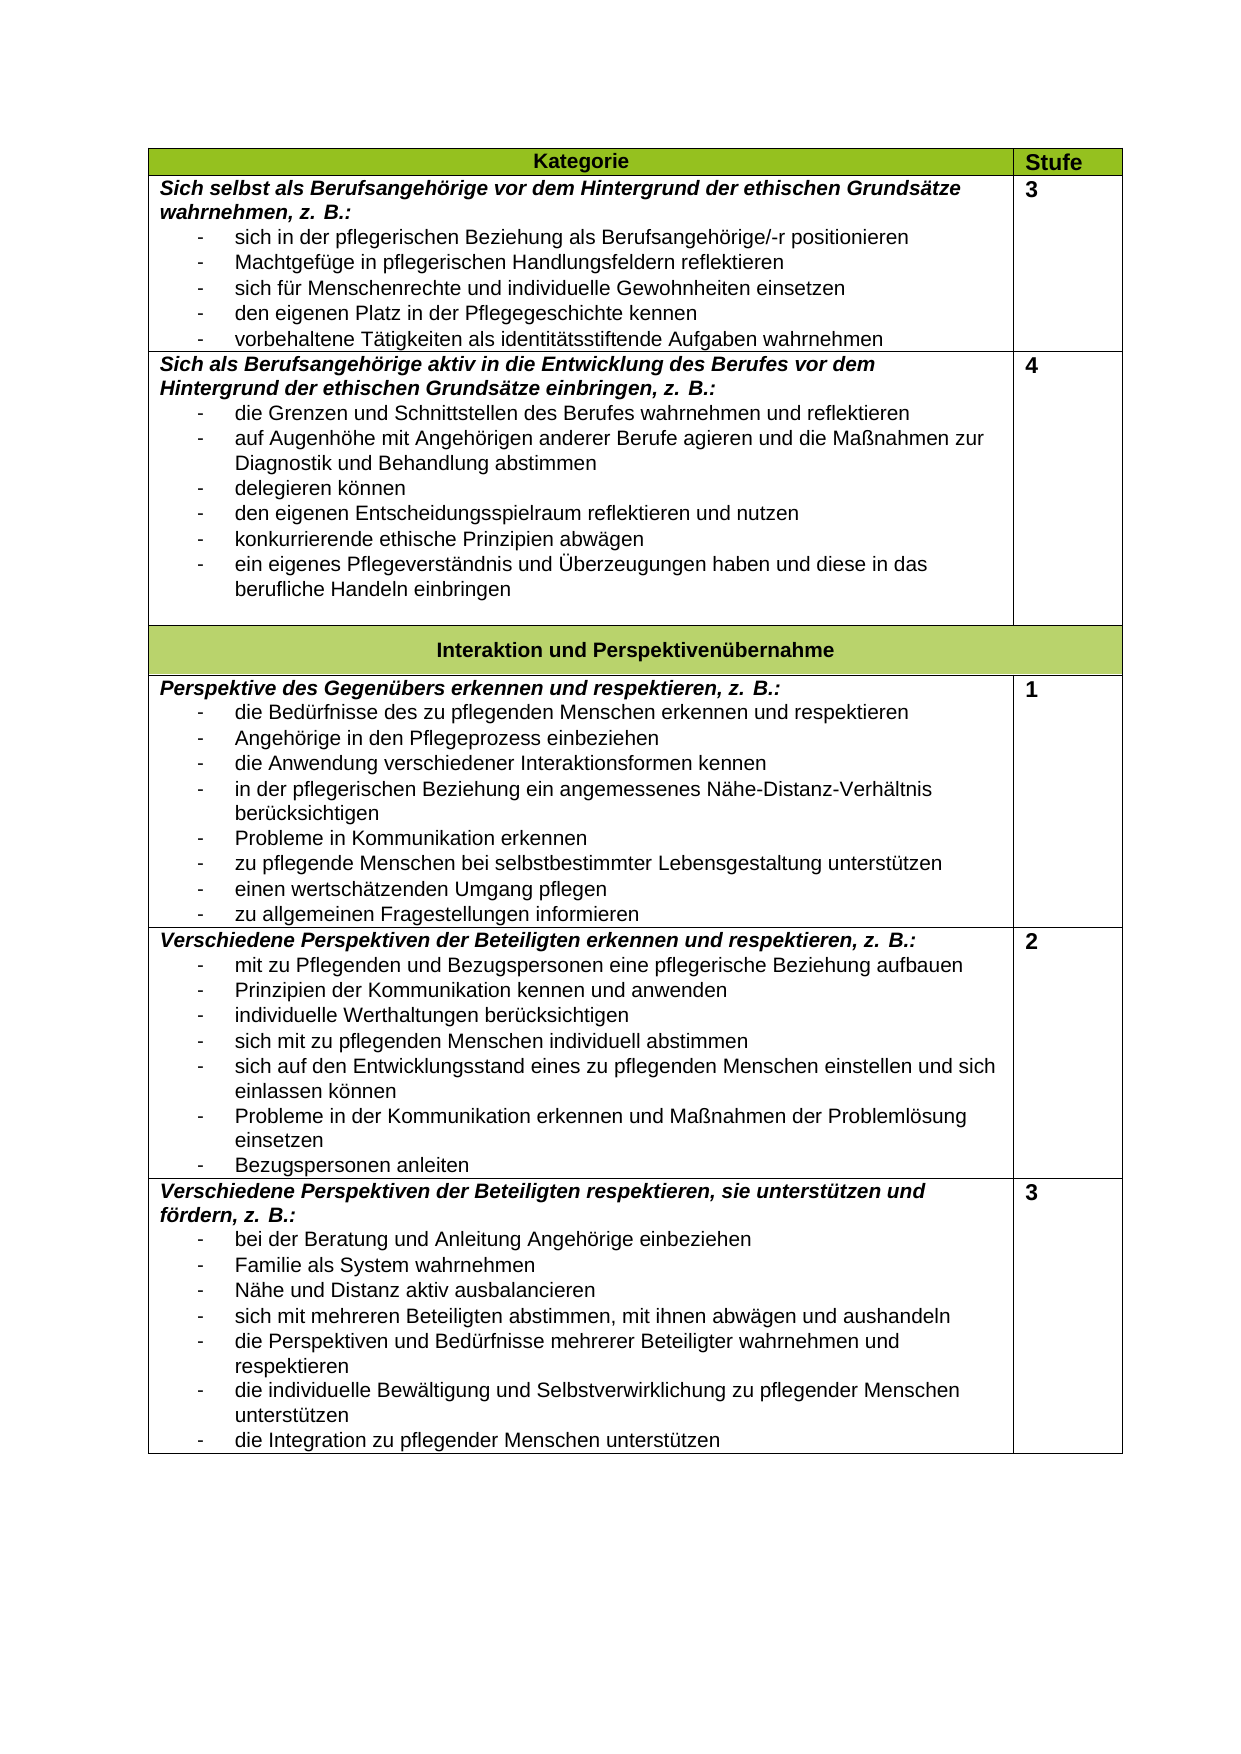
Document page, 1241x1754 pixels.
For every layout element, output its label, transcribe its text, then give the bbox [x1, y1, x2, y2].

table_cell Verschiedene Perspektiven der Beteiligten erkennen und respektieren, z. B.: mit zu Pflegenden und Bezugspersonen eine pflegerische Beziehung aufbauen Prinzipien der Kommunikation kennen und anwenden individuelle Werthaltungen berücksichtigen sich mit zu pflegenden Menschen individuell abstimmen sich auf den Entwicklungsstand eines zu pflegenden Menschen einstellen und sich einlassen können Probleme in der Kommunikation erkennen und Maßnahmen der Problemlösung einsetzen Bezugspersonen anleiten [149, 928, 1013, 1178]
table_cell Sich als Berufsangehörige aktiv in die Entwicklung des Berufes vor dem Hintergrund der ethischen Grundsätze einbringen, z. B.: die Grenzen und Schnittstellen des Berufes wahrnehmen und reflektieren auf Augenhöhe mit Angehörigen anderer Berufe agieren und die Maßnahmen zur Diagnostik und Behandlung abstimmen delegieren können den eigenen Entscheidungsspielraum reflektieren und nutzen konkurrierende ethische Prinzipien abwägen ein eigenes Pflegeverständnis und Überzeugungen haben und diese in das berufliche Handeln einbringen [149, 352, 1013, 624]
table_cell 1 [1014, 676, 1122, 927]
table_cell 2 [1014, 928, 1122, 1178]
table_cell Interaktion und Perspektivenübernahme [149, 626, 1122, 674]
table_cell Perspektive des Gegenübers erkennen und respektieren, z. B.: die Bedürfnisse des zu pflegenden Menschen erkennen und respektieren Angehörige in den Pflegeprozess einbeziehen die Anwendung verschiedener Interaktionsformen kennen in der pflegerischen Beziehung ein angemessenes Nähe-Distanz-Verhältnis berücksichtigen Probleme in Kommunikation erkennen zu pflegende Menschen bei selbstbestimmter Lebensgestaltung unterstützen einen wertschätzenden Umgang pflegen zu allgemeinen Fragestellungen informieren [149, 676, 1013, 927]
table_header Kategorie [149, 149, 1013, 175]
table_cell Sich selbst als Berufsangehörige vor dem Hintergrund der ethischen Grundsätze wahrnehmen, z. B.: sich in der pflegerischen Beziehung als Berufsangehörige/-r positionieren Machtgefüge in pflegerischen Handlungsfeldern reflektieren sich für Menschenrechte und individuelle Gewohnheiten einsetzen den eigenen Platz in der Pflegegeschichte kennen vorbehaltene Tätigkeiten als identitätsstiftende Aufgaben wahrnehmen [149, 176, 1013, 351]
table_cell Verschiedene Perspektiven der Beteiligten respektieren, sie unterstützen und fördern, z. B.: bei der Beratung und Anleitung Angehörige einbeziehen Familie als System wahrnehmen Nähe und Distanz aktiv ausbalancieren sich mit mehreren Beteiligten abstimmen, mit ihnen abwägen und aushandeln die Perspektiven und Bedürfnisse mehrerer Beteiligter wahrnehmen und respektieren die individuelle Bewältigung und Selbstverwirklichung zu pflegender Menschen unterstützen die Integration zu pflegender Menschen unterstützen [149, 1179, 1013, 1452]
table_cell 4 [1014, 352, 1122, 624]
table_cell 3 [1014, 176, 1122, 351]
table_header Stufe [1014, 149, 1122, 175]
table_cell 3 [1014, 1179, 1122, 1452]
